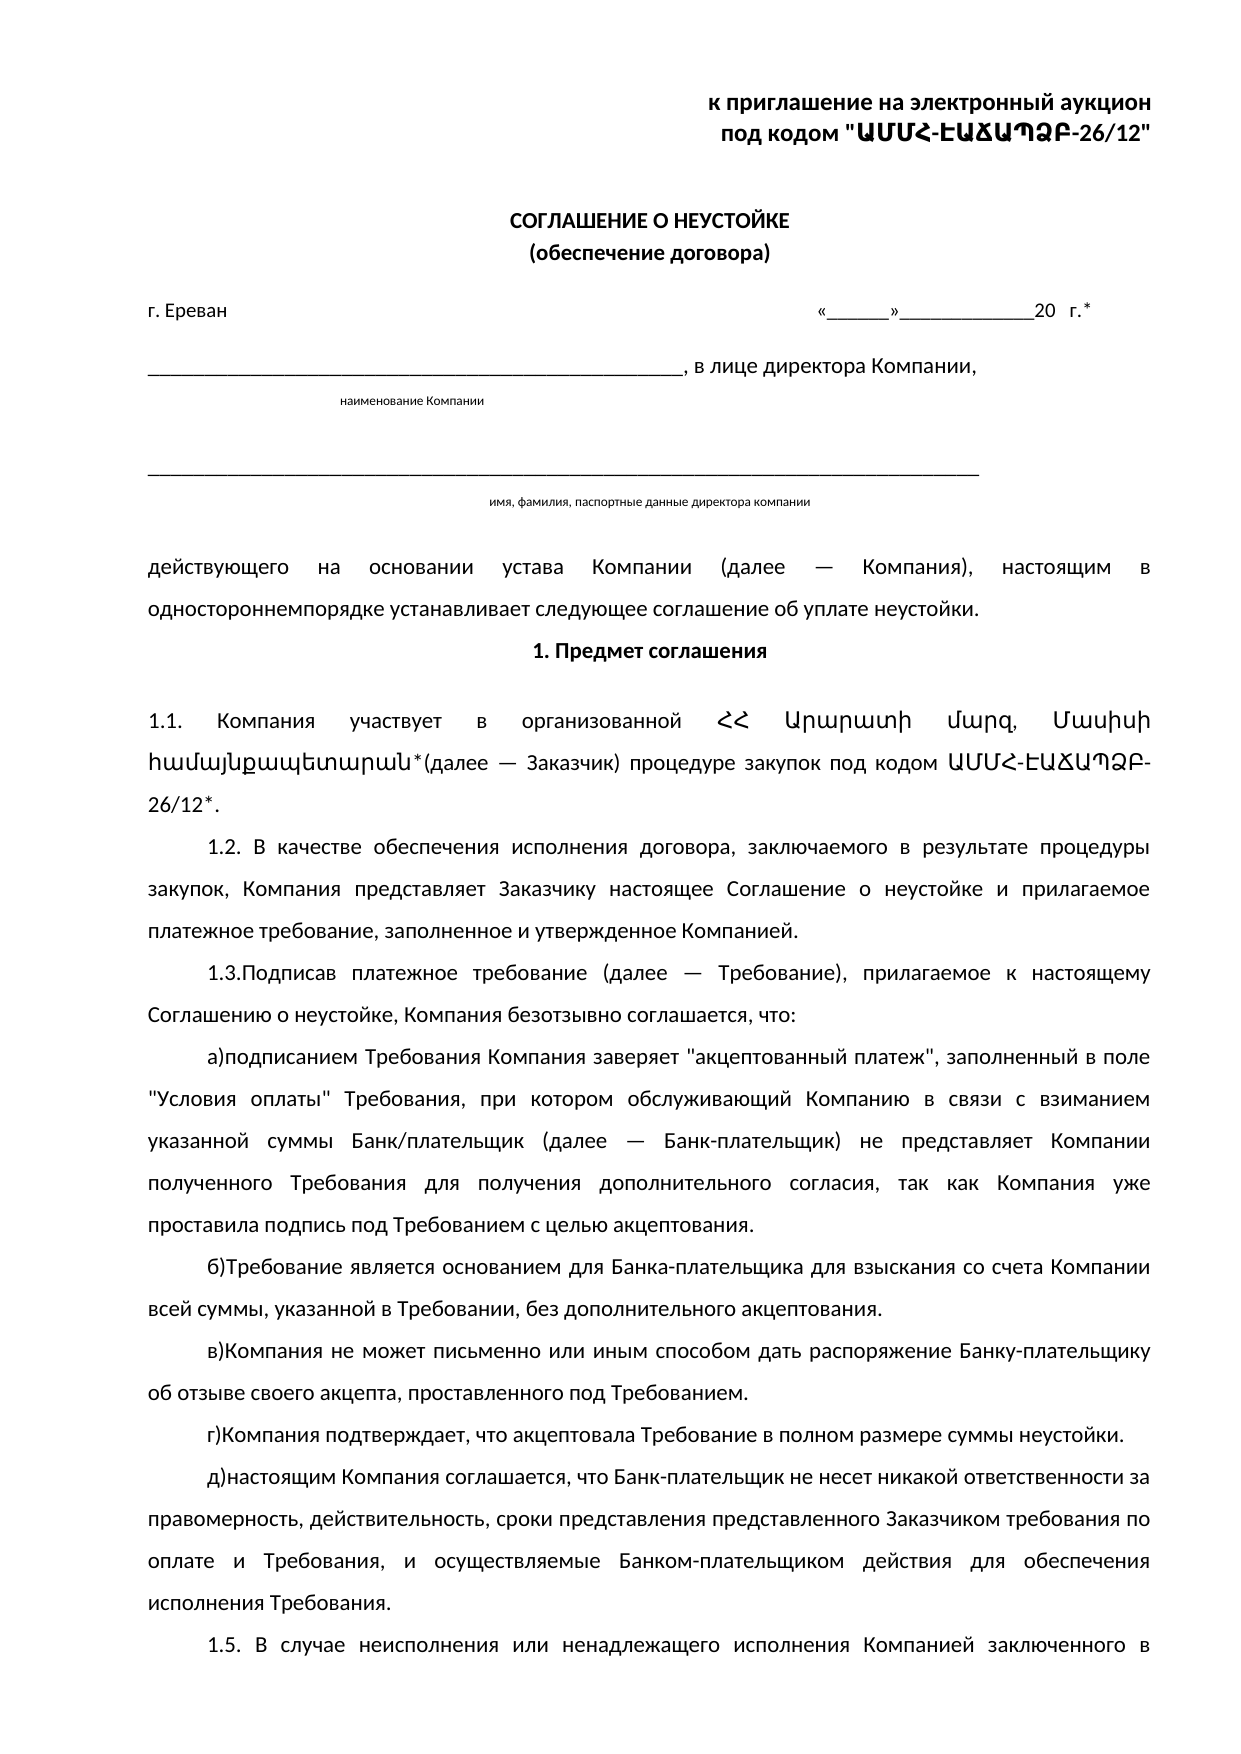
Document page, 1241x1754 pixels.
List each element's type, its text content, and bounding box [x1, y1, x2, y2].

text действующего на основании устава Компании (далее — Компания), настоящим в одностороннемпорядке устанавливает следующее соглашение об уплате неустойки. [148, 552, 1152, 622]
text а)подписанием Требования Компания заверяет "акцептованный платеж", заполненный в поле "Условия оплаты" Требования, при котором обслуживающий Компанию в связи с взиманием указанной суммы Банк/плательщик (далее — Банк-плательщик) не представляет Компании полученного Требования для получения дополнительного согласия, так как Компания уже проставила подпись под Требованием с целью акцептования. [148, 1042, 1152, 1238]
text д)настоящим Компания соглашается, что Банк-плательщик не несет никакой ответственности за правомерность, действительность, сроки представления представленного Заказчиком требования по оплате и Требования, и осуществляемые Банком-плательщиком действия для обеспечения исполнения Требования. [148, 1462, 1152, 1616]
table_header «______»_____________20 г.* [635, 297, 1104, 351]
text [148, 1630, 1152, 1658]
text в)Компания не может письменно или иным способом дать распоряжение Банку-плательщику об отзыве своего акцепта, проставленного под Требованием. [148, 1336, 1152, 1406]
text 1. Предмет соглашения [148, 636, 1152, 664]
text 1.2. В качестве обеспечения исполнения договора, заключаемого в результате процедуры закупок, Компания представляет Заказчику настоящее Соглашение о неустойке и прилагаемое платежное требование, заполненное и утвержденное Компанией. [148, 832, 1152, 944]
text 1.3.Подписав платежное требование (далее — Требование), прилагаемое к настоящему Соглашению о неустойке, Компания безотзывно соглашается, что: [148, 958, 1152, 1028]
text к приглашение на электронный аукцион [177, 86, 1152, 117]
text наименование Компании [340, 393, 1152, 421]
text г)Компания подтверждает, что акцептовала Требование в полном размере суммы неустойки. [148, 1420, 1152, 1448]
table_header г. Ереван [136, 297, 635, 351]
text под кодом "ԱՄՄՀ-ԷԱՃԱՊՁԲ-26/12" [148, 117, 1152, 147]
text _______________________________________________, в лице директора Компании, [148, 351, 1152, 379]
text имя, фамилия, паспортные данные директора компании [148, 494, 1152, 522]
text б)Требование является основанием для Банка-плательщика для взыскания со счета Компании всей суммы, указанной в Требовании, без дополнительного акцептования. [148, 1252, 1152, 1322]
text СОГЛАШЕНИЕ О НЕУСТОЙКЕ [148, 206, 1152, 234]
text (обеспечение договора) [148, 238, 1152, 266]
text 1.1. Компания участвует в организованной ՀՀ Արարատի մարզ, Մասիսի համայնքապետարան*(далее — Заказчик) процедуре закупок под кодом ԱՄՄՀ-ԷԱՃԱՊՁԲ-26/12*. [148, 706, 1152, 818]
text _________________________________________________________________________ [148, 452, 1152, 480]
